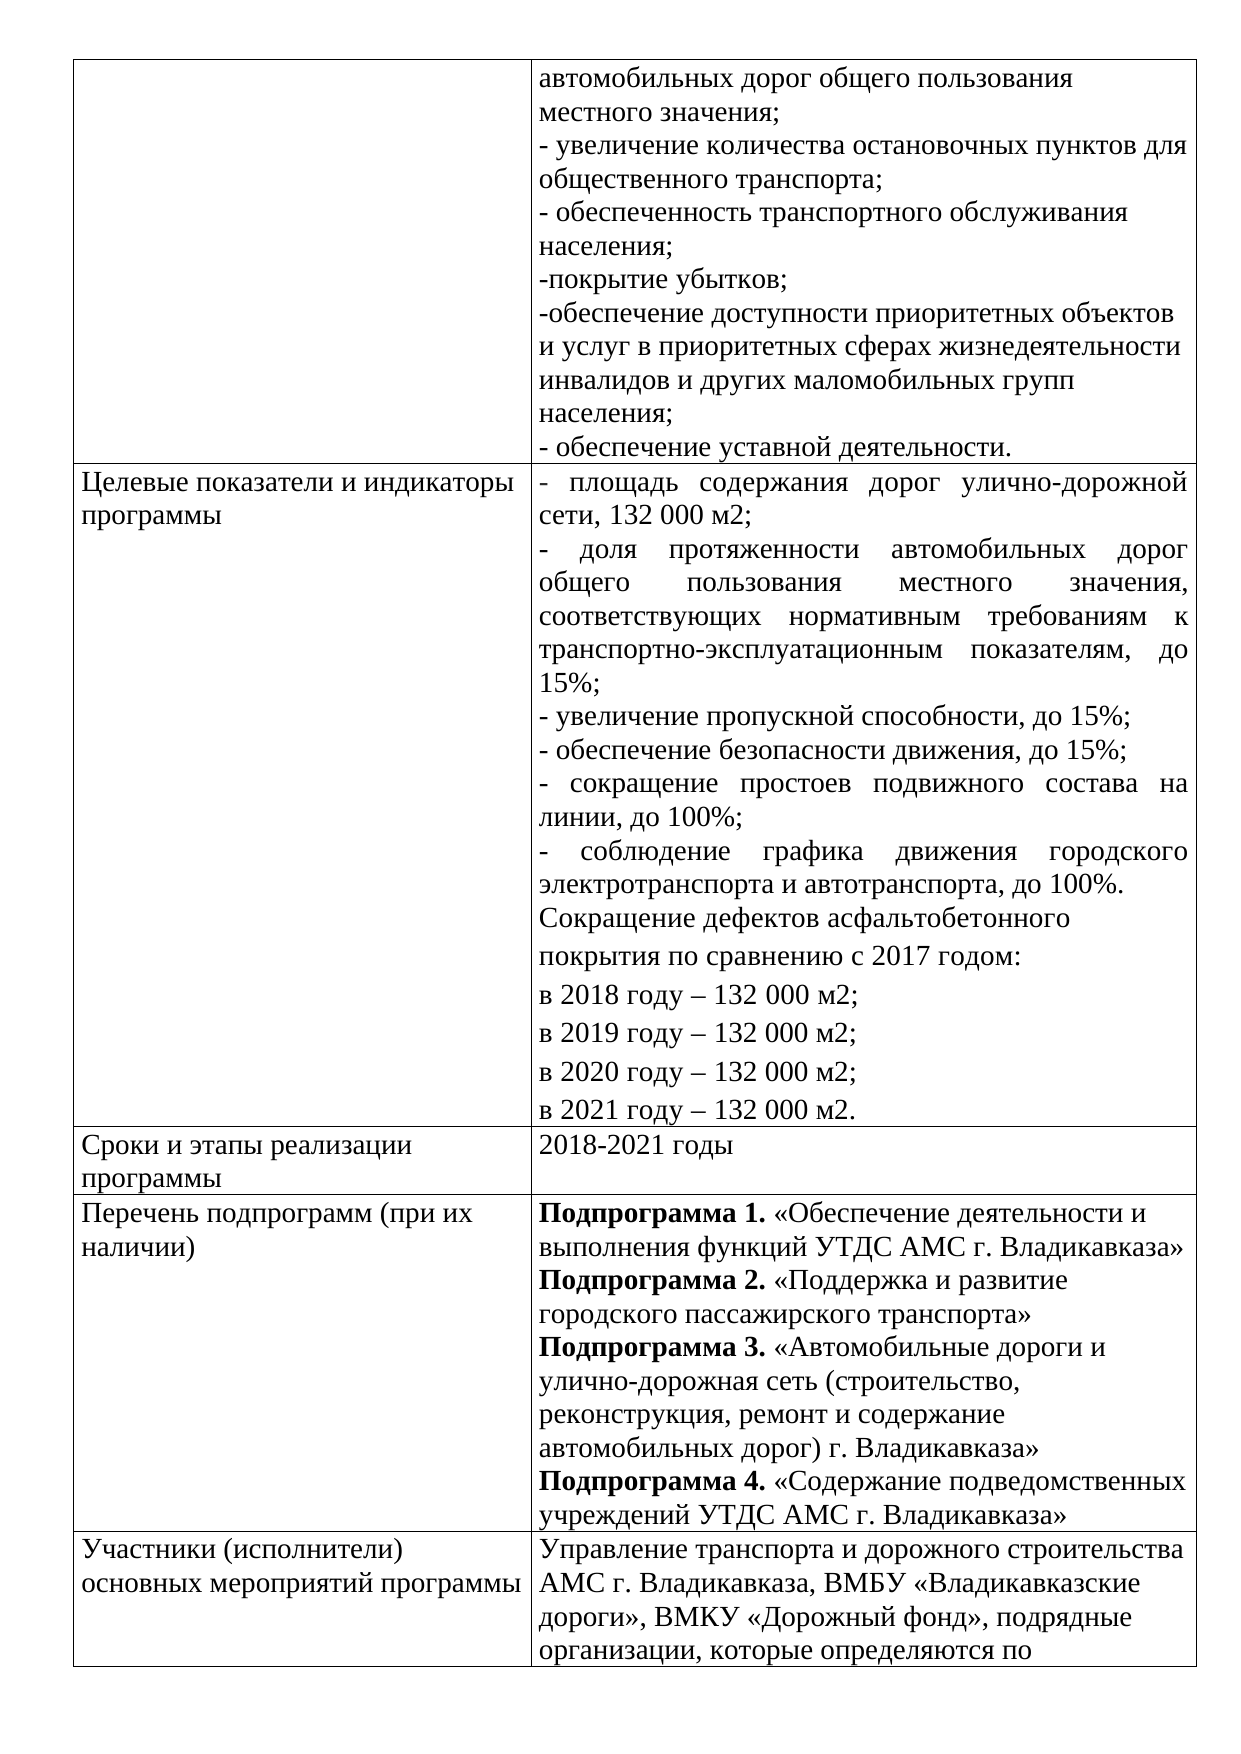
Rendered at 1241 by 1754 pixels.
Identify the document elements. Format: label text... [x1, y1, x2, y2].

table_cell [74, 60, 531, 463]
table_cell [532, 1532, 1196, 1666]
table_cell Целевые показатели и индикаторы программы [74, 464, 531, 1126]
table_cell 2018-2021 годы [532, 1127, 1196, 1194]
table_cell Сроки и этапы реализации программы [74, 1127, 531, 1194]
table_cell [74, 1532, 531, 1666]
table_cell Перечень подпрограмм (при их наличии) [74, 1195, 531, 1531]
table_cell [532, 60, 1196, 463]
table_cell - площадь содержания дорог улично-дорожной сети, 132 000 м2; - доля протяженности автомобильных дорог общего пользования местного значения, соответствующих нормативным требованиям к транспортно-эксплуатационным показателям, до 15%; - увеличение пропускной способности, до 15%; - обеспечение безопасности движения, до 15%; - сокращение простоев подвижного состава на линии, до 100%; - соблюдение графика движения городского электротранспорта и автотранспорта, до 100%. Сокращение дефектов асфальтобетонного покрытия по сравнению с 2017 годом: в 2018 году – 132 000 м2; в 2019 году – 132 000 м2; в 2020 году – 132 000 м2; в 2021 году – 132 000 м2. [532, 464, 1196, 1126]
table_cell Подпрограмма 1. «Обеспечение деятельности и выполнения функций УТДС АМС г. Владикавказа» Подпрограмма 2. «Поддержка и развитие городского пассажирского транспорта» Подпрограмма 3. «Автомобильные дороги и улично-дорожная сеть (строительство, реконструкция, ремонт и содержание автомобильных дорог) г. Владикавказа» Подпрограмма 4. «Содержание подведомственных учреждений УТДС АМС г. Владикавказа» [532, 1195, 1196, 1531]
